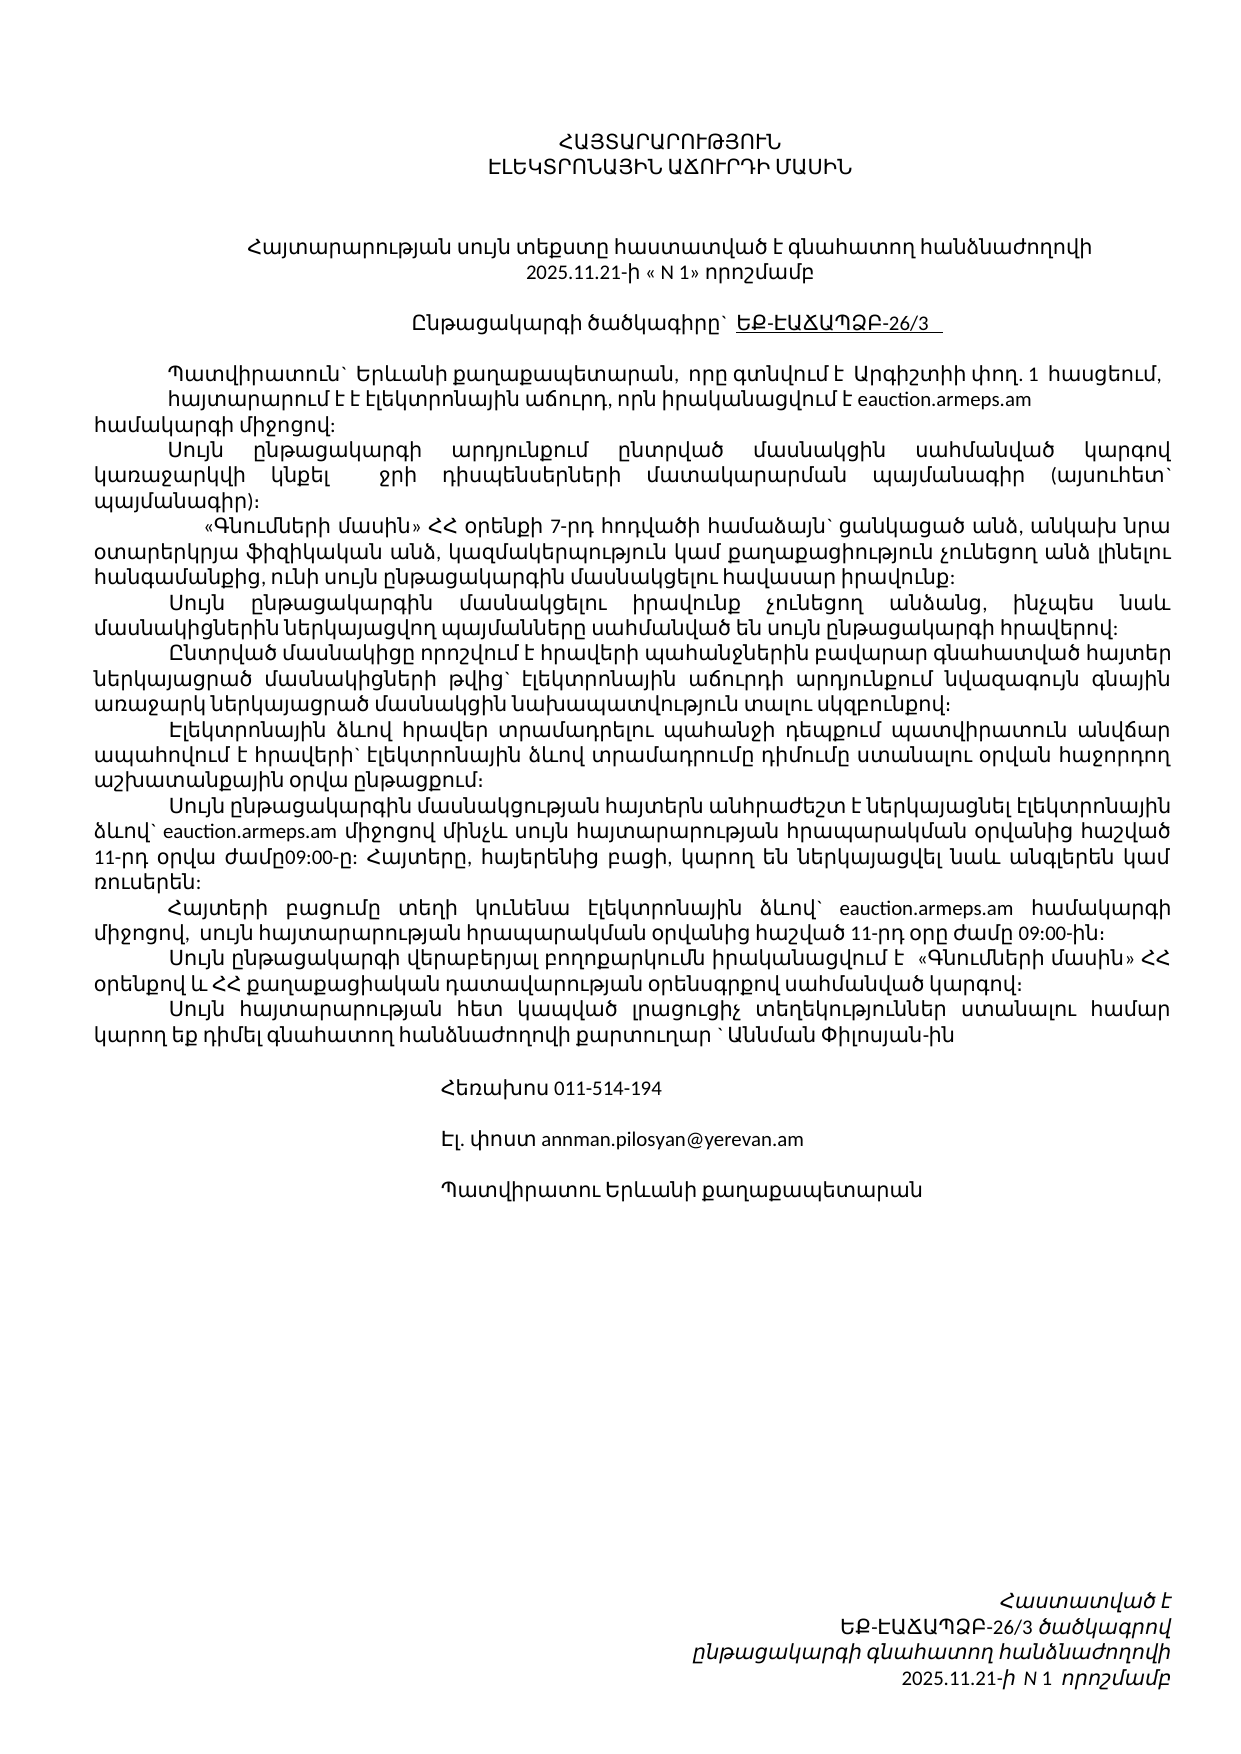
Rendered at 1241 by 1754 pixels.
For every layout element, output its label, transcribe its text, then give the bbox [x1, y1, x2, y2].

text Սույն հայտարարության հետ կապված լրացուցիչ տեղեկություններ ստանալու համար կարող եք դիմել գնահատող հանձնաժողովի քարտուղար ` Աննման Փիլոսյան-ին [94, 996, 1171, 1047]
text 2025.11.21 -ի « N 1» որոշմամբ [94, 259, 1171, 285]
text Հեռախոս 011-514-194 [94, 1076, 1171, 1101]
text «Գնումների մասին» ՀՀ օրենքի 7-րդ հոդվածի համաձայն` ցանկացած անձ, անկախ նրա օտարերկրյա ֆիզիկական անձ, կազմակերպություն կամ քաղաքացիություն չունեցող անձ լինելու հանգամանքից, ունի սույն ընթացակարգին մասնակցելու հավասար իրավունք: [94, 513, 1171, 590]
text Սույն ընթացակարգին մասնակցության հայտերն անհրաժեշտ է ներկայացնել էլեկտրոնային ձևով` eauction.armeps.am միջոցով մինչև սույն հայտարարության հրապարակման օրվանից հաշված 11-րդ օրվա ժամը09:00-ը: Հայտերը, հայերենից բացի, կարող են ներկայացվել նաև անգլերեն կամ ռուսերեն: [94, 793, 1171, 895]
text ՀԱՅՏԱՐԱՐՈՒԹՅՈՒՆ [94, 129, 1171, 154]
text ԷԼԵԿՏՐՈՆԱՅԻՆ ԱՃՈՒՐԴԻ ՄԱՍԻՆ [94, 154, 1171, 180]
text Սույն ընթացակարգին մասնակցելու իրավունք չունեցող անձանց, ինչպես նաև մասնակիցներին ներկայացվող պայմանները սահմանված են սույն ընթացակարգի հրավերով: [94, 590, 1171, 641]
text Սույն ընթացակարգի վերաբերյալ բողոքարկումն իրականացվում է «Գնումների մասին» ՀՀ օրենքով և ՀՀ քաղաքացիական դատավարության օրենսգրքով սահմանված կարգով։ [94, 946, 1171, 996]
text Ընտրված մասնակիցը որոշվում է հրավերի պահանջներին բավարար գնահատված հայտեր ներկայացրած մասնակիցների թվից` էլեկտրոնային աճուրդի արդյունքում նվազագույն գնային առաջարկ ներկայացրած մասնակցին նախապատվություն տալու սկզբունքով։ [94, 641, 1171, 717]
text 2025.11.21 -ի N 1 որոշմամբ [94, 1665, 1171, 1690]
text հայտարարում է է էլեկտրոնային աճուրդ, որն իրականացվում է eauction.armeps.am համակարգի միջոցով: [94, 386, 1171, 437]
text Հաստատված է [94, 1589, 1171, 1614]
text ընթացակարգի գնահատող հանձնաժողովի [94, 1639, 1171, 1665]
text Հայտարարության սույն տեքստը հաստատված է գնահատող հանձնաժողովի [94, 234, 1171, 259]
text Հայտերի բացումը տեղի կունենա էլեկտրոնային ձևով` eauction.armeps.am համակարգի միջոցով, սույն հայտարարության հրապարակման օրվանից հաշված 11-րդ օրը ժամը 09:00-ին։ [94, 895, 1171, 946]
text Սույն ընթացակարգի արդյունքում ընտրված մասնակցին սահմանված կարգով կառաջարկվի կնքել ջրի դիսպենսերների մատակարարման պայմանագիր (այսուհետ` պայմանագիր)։ [94, 437, 1171, 513]
text Էլ. փոստ annman.pilosyan@yerevan.am [94, 1126, 1171, 1152]
text ԵՔ-ԷԱՃԱՊՁԲ-26/3 ծածկագրով [94, 1614, 1171, 1639]
text Պատվիրատու Երևանի քաղաքապետարան [94, 1177, 1171, 1203]
text Էլեկտրոնային ձևով հրավեր տրամադրելու պահանջի դեպքում պատվիրատուն անվճար ապահովում է հրավերի` էլեկտրոնային ձևով տրամադրումը դիմումը ստանալու օրվան հաջորդող աշխատանքային օրվա ընթացքում։ [94, 717, 1171, 793]
text Ընթացակարգի ծածկագիրը` ԵՔ-ԷԱՃԱՊՁԲ-26/3 [94, 310, 1171, 336]
text Պատվիրատուն` Երևանի քաղաքապետարան, որը գտնվում է Արգիշտիի փող. 1 հասցեում, [94, 361, 1171, 386]
